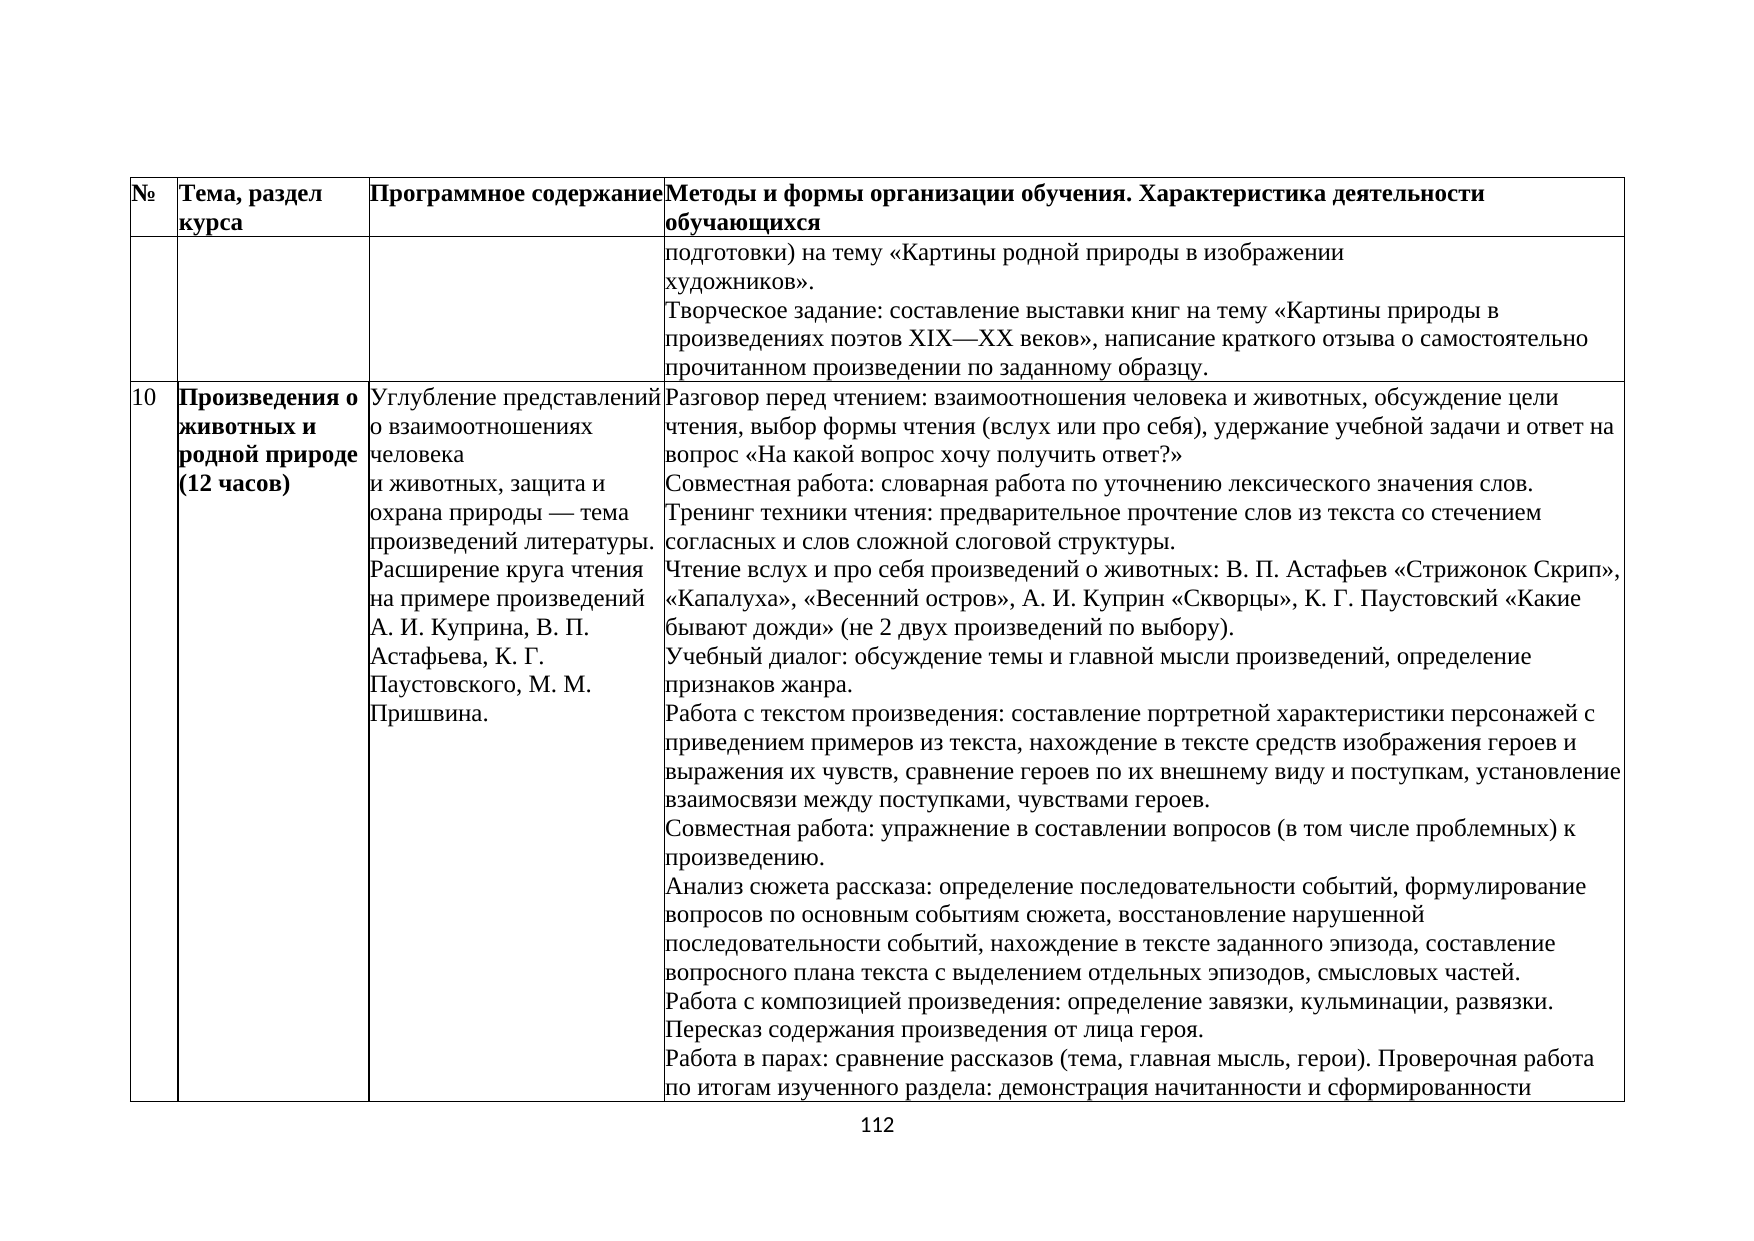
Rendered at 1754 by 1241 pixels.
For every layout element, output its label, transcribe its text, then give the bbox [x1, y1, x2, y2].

table_header Методы и формы организации обучения. Характеристика деятельности обучающихся [665, 178, 1624, 236]
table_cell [665, 382, 1624, 1101]
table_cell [665, 237, 1624, 381]
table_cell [370, 237, 664, 381]
table_cell 9 [131, 237, 177, 381]
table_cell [178, 237, 369, 381]
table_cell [179, 382, 368, 1101]
table_header № [131, 178, 177, 236]
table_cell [370, 382, 664, 1101]
table_cell 10 [131, 382, 177, 1101]
table_header Тема, раздел курса [178, 178, 369, 236]
table_header Программное содержание [370, 178, 664, 236]
